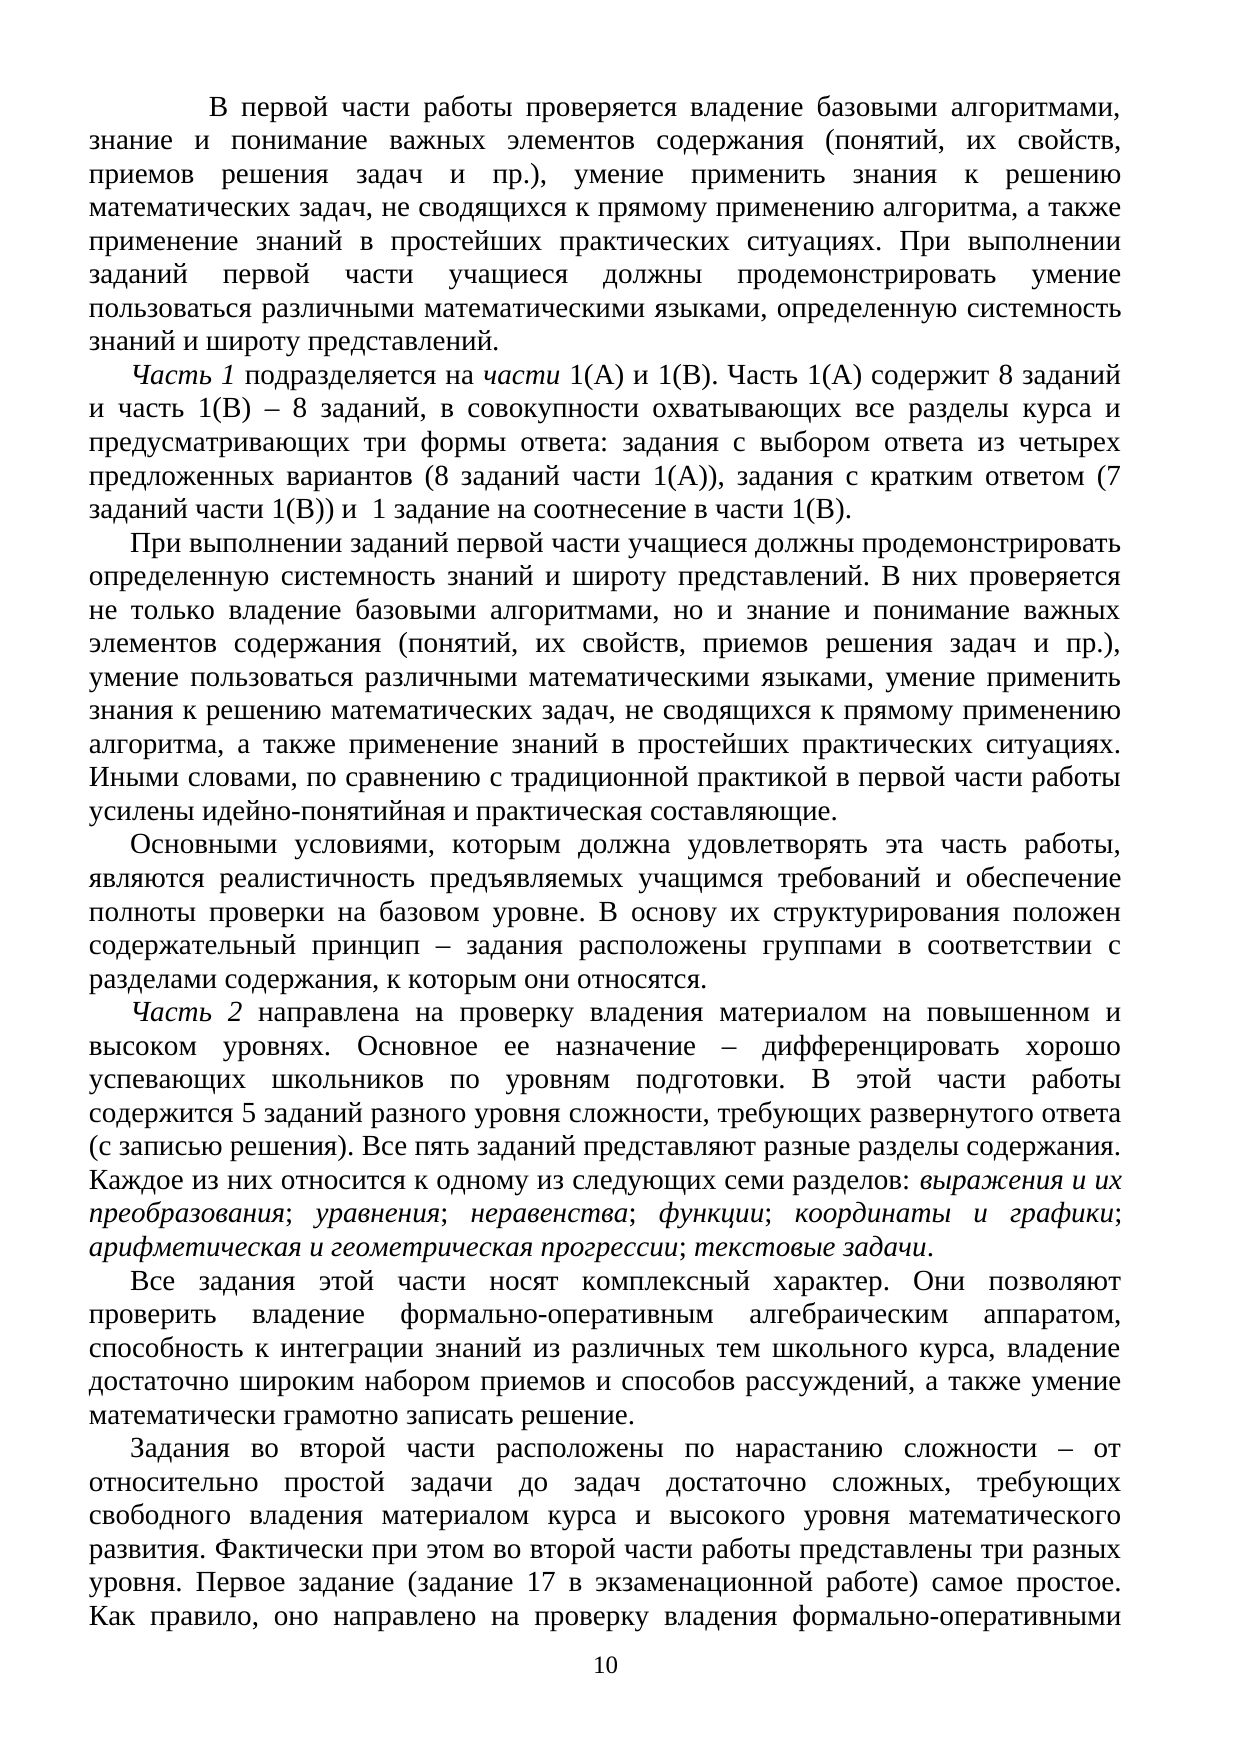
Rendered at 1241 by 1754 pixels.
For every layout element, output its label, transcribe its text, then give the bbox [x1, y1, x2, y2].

text Часть 1 подразделяется на части 1(А) и 1(В). Часть 1(А) содержит 8 заданий и часть 1(В) – 8 заданий, в совокупности охватывающих все разделы курса и предусматривающих три формы ответа: задания с выбором ответа из четырех предложенных вариантов (8 заданий части 1(А)), задания с кратким ответом (7 заданий части 1(В)) и 1 задание на соотнесение в части 1(В). [89, 357, 1122, 525]
text Часть 2 направлена на проверку владения материалом на повышенном и высоком уровнях. Основное ее назначение – дифференцировать хорошо успевающих школьников по уровням подготовки. В этой части работы содержится 5 заданий разного уровня сложности, требующих развернутого ответа (с записью решения). Все пять заданий представляют разные разделы содержания. Каждое из них относится к одному из следующих семи разделов: выражения и их преобразования; уравнения; неравенства; функции; координаты и графики; арифметическая и геометрическая прогрессии; текстовые задачи. [89, 994, 1122, 1263]
text Основными условиями, которым должна удовлетворять эта часть работы, являются реалистичность предъявляемых учащимся требований и обеспечение полноты проверки на базовом уровне. В основу их структурирования положен содержательный принцип – задания расположены группами в соответствии с разделами содержания, к которым они относятся. [89, 827, 1122, 994]
text Все задания этой части носят комплексный характер. Они позволяют проверить владение формально-оперативным алгебраическим аппаратом, способность к интеграции знаний из различных тем школьного курса, владение достаточно широким набором приемов и способов рассуждений, а также умение математически грамотно записать решение. [89, 1263, 1122, 1430]
text При выполнении заданий первой части учащиеся должны продемонстрировать определенную системность знаний и широту представлений. В них проверяется не только владение базовыми алгоритмами, но и знание и понимание важных элементов содержания (понятий, их свойств, приемов решения задач и пр.), умение пользоваться различными математическими языками, умение применить знания к решению математических задач, не сводящихся к прямому применению алгоритма, а также применение знаний в простейших практических ситуациях. Иными словами, по сравнению с традиционной практикой в первой части работы усилены идейно-понятийная и практическая составляющие. [89, 525, 1122, 827]
text В первой части работы проверяется владение базовыми алгоритмами, знание и понимание важных элементов содержания (понятий, их свойств, приемов решения задач и пр.), умение применить знания к решению математических задач, не сводящихся к прямому применению алгоритма, а также применение знаний в простейших практических ситуациях. При выполнении заданий первой части учащиеся должны продемонстрировать умение пользоваться различными математическими языками, определенную системность знаний и широту представлений. [89, 89, 1122, 357]
